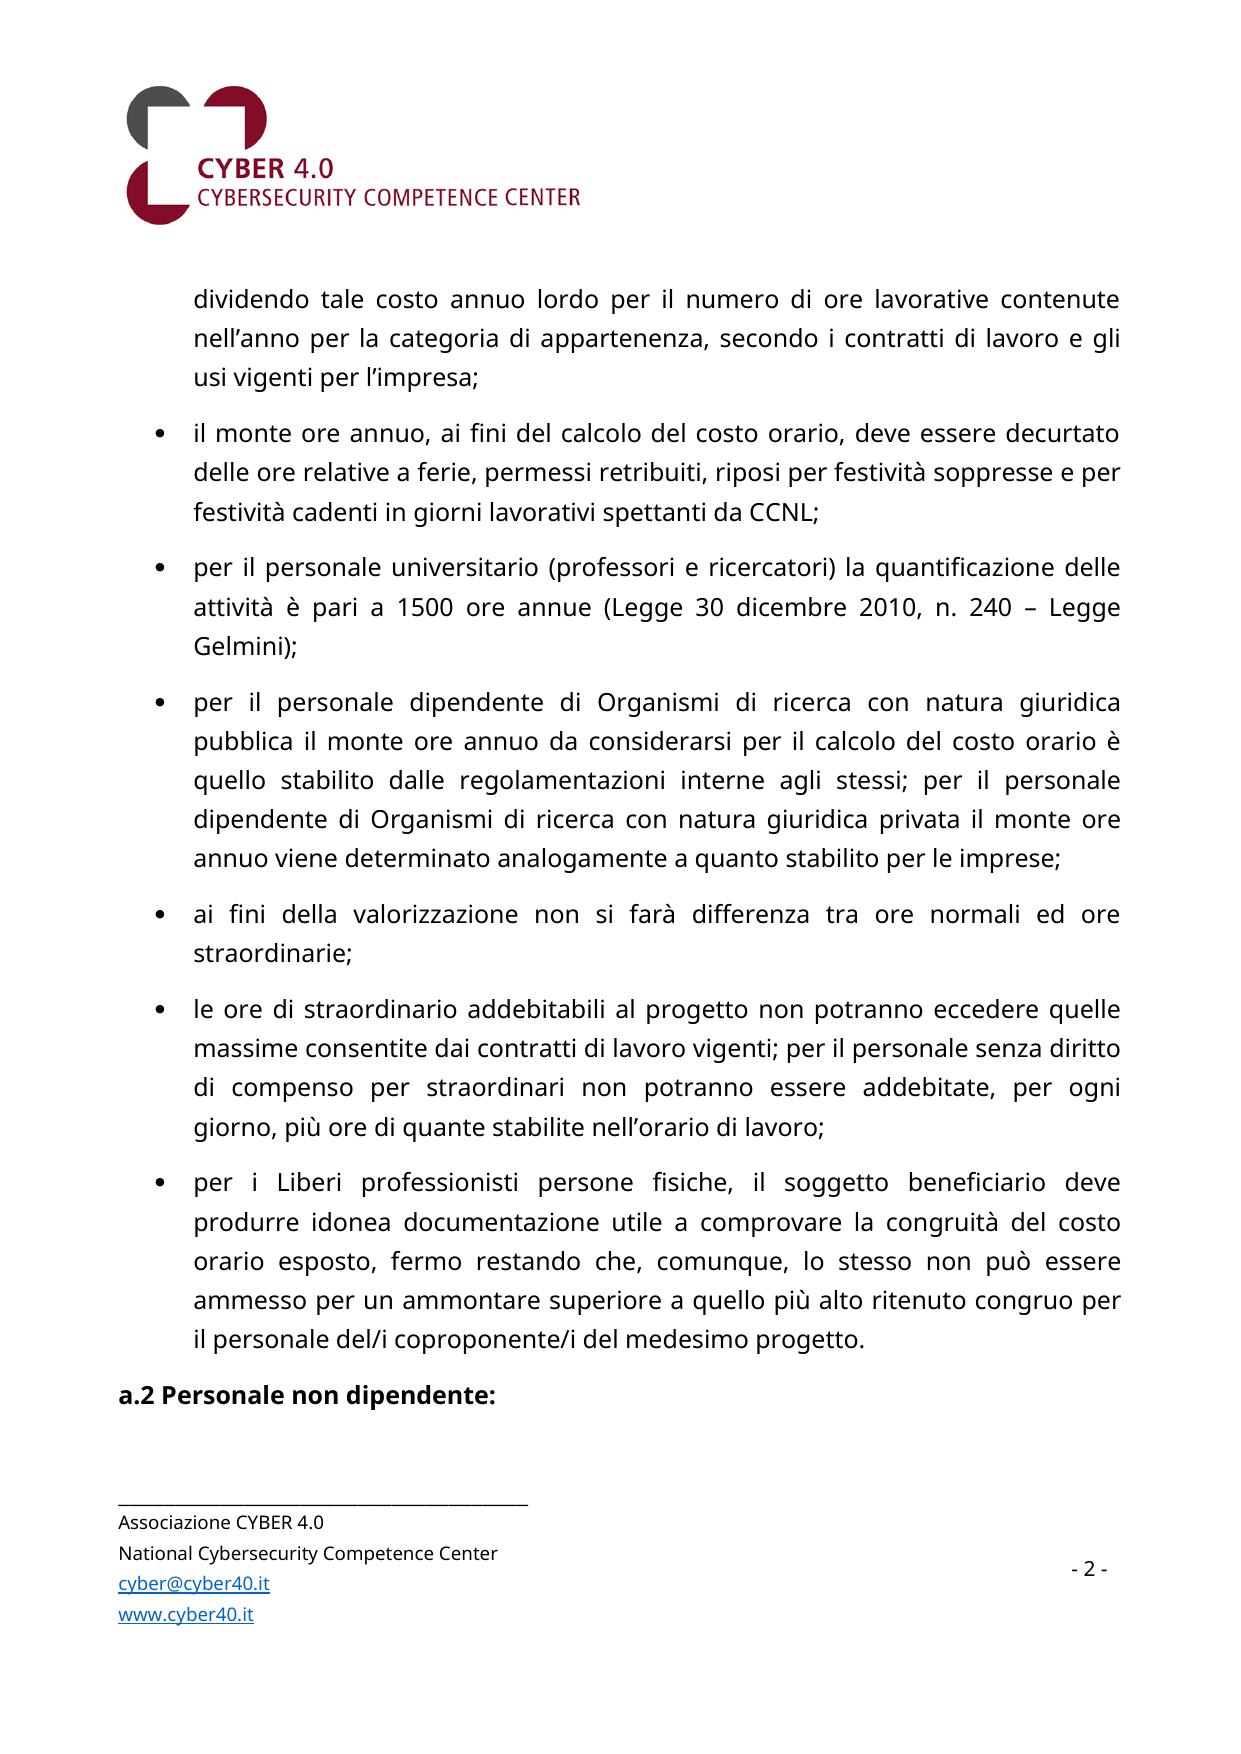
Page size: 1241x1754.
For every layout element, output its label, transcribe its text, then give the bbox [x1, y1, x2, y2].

list il monte ore annuo, ai fini del calcolo del costo orario, deve essere decurtato delle ore relative a ferie, permessi retribuiti, riposi per festività soppresse e per festività cadenti in giorni lavorativi spettanti da CCNL; [156, 416, 1122, 528]
list le ore di straordinario addebitabili al progetto non potranno eccedere quelle massime consentite dai contratti di lavoro vigenti; per il personale senza diritto di compenso per straordinari non potranno essere addebitate, per ogni giorno, più ore di quante stabilite nell’orario di lavoro; [156, 992, 1122, 1143]
list per il personale universitario (professori e ricercatori) la quantificazione delle attività è pari a 1500 ore annue (Legge 30 dicembre 2010, n. 240 – Legge Gelmini); [156, 550, 1122, 662]
list per il personale dipendente di Organismi di ricerca con natura giuridica pubblica il monte ore annuo da considerarsi per il calcolo del costo orario è quello stabilito dalle regolamentazioni interne agli stessi; per il personale dipendente di Organismi di ricerca con natura giuridica privata il monte ore annuo viene determinato analogamente a quanto stabilito per le imprese; [156, 684, 1122, 875]
list ai fini della valorizzazione non si farà differenza tra ore normali ed ore straordinarie; [156, 897, 1122, 970]
picture [118, 73, 585, 235]
list per i Liberi professionisti persone fisiche, il soggetto beneficiario deve produrre idonea documentazione utile a comprovare la congruità del costo orario esposto, fermo restando che, comunque, lo stesso non può essere ammesso per un ammontare superiore a quello più alto ritenuto congruo per il personale del/i coproponente/i del medesimo progetto. [156, 1165, 1122, 1356]
text a.2 Personale non dipendente: [118, 1378, 1122, 1412]
